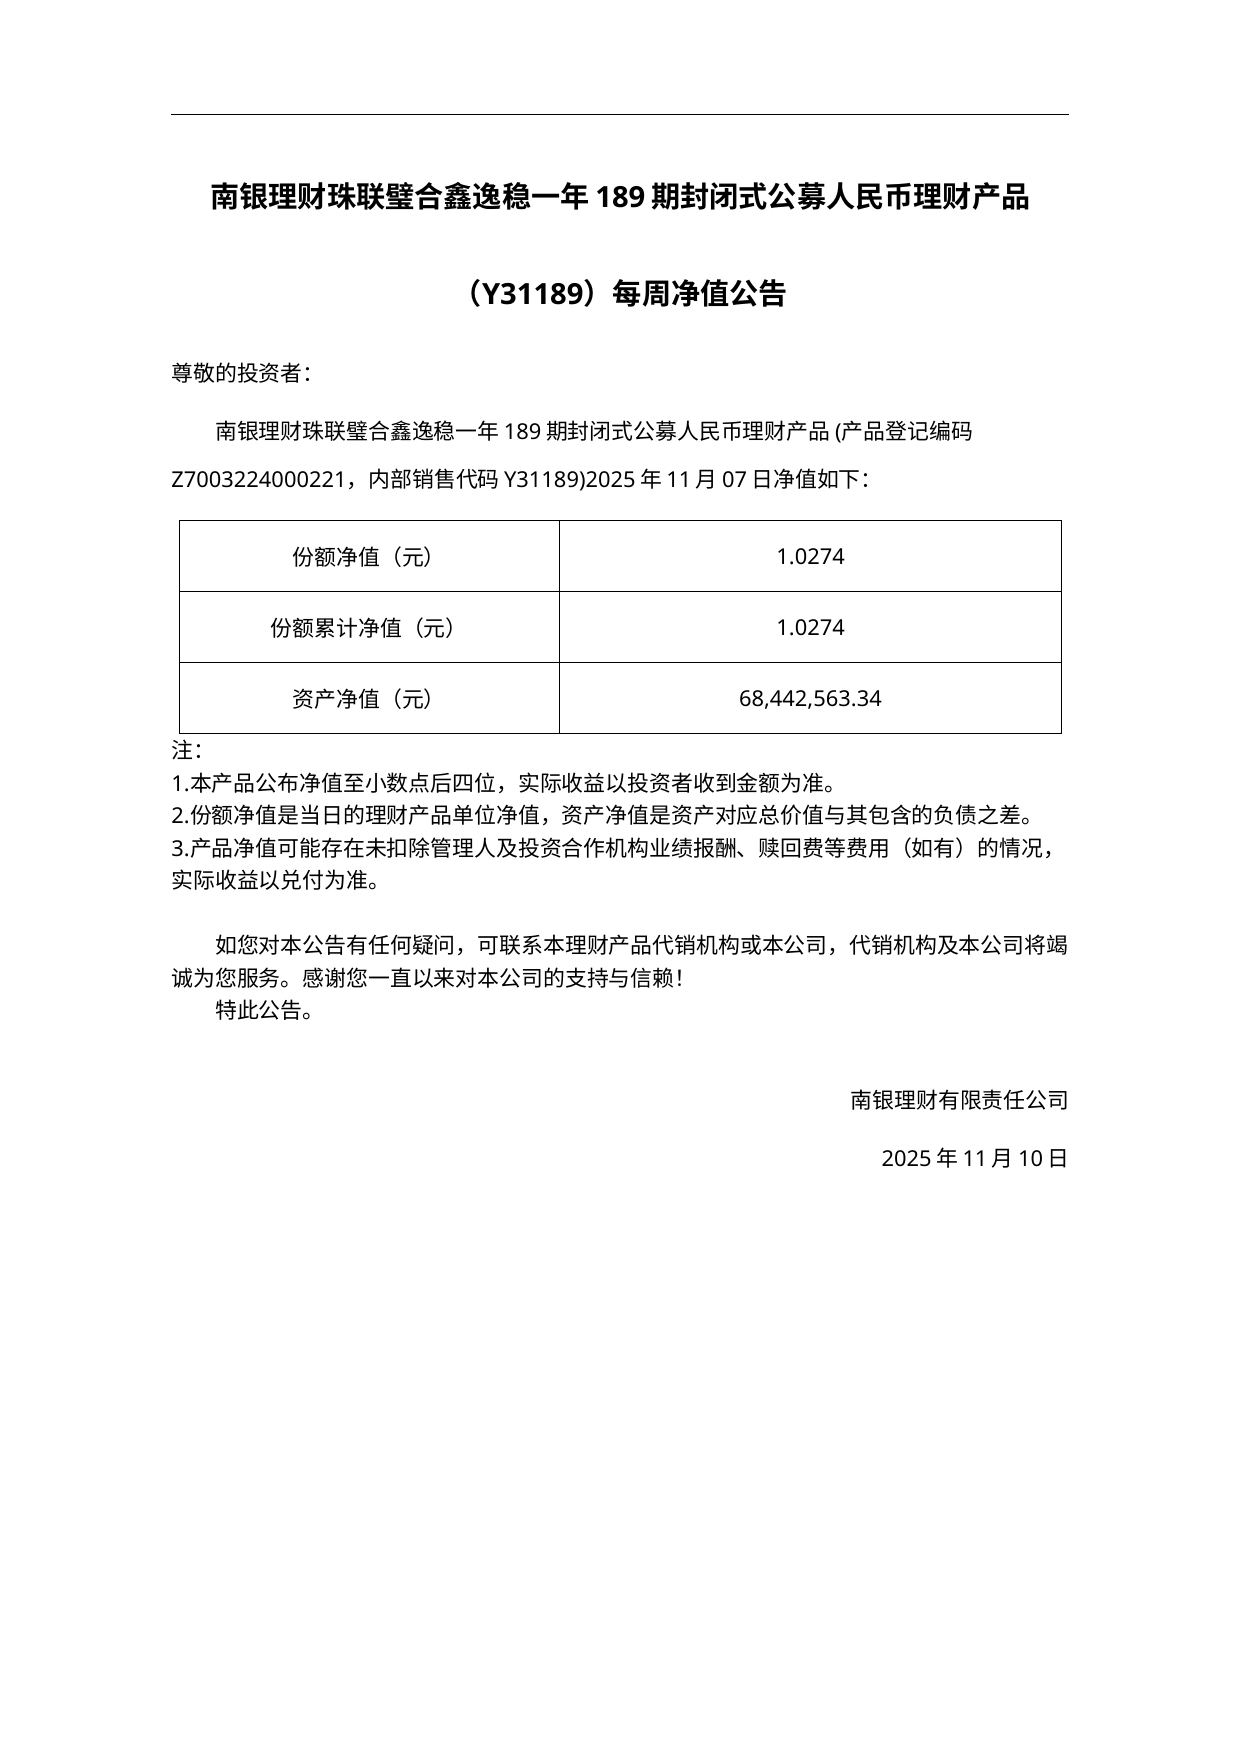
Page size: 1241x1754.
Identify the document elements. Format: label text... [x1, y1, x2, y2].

table_cell 份额累计净值（元） [180, 592, 559, 662]
text 如您对本公告有任何疑问，可联系本理财产品代销机构或本公司，代销机构及本公司将竭诚为您服务。感谢您一直以来对本公司的支持与信赖！ [171, 928, 1069, 993]
text 尊敬的投资者： [171, 355, 1069, 388]
table_cell 68,442,563.34 [560, 663, 1061, 733]
text 注： [171, 733, 1069, 765]
text 1.本产品公布净值至小数点后四位，实际收益以投资者收到金额为准。 [171, 765, 1069, 798]
table_cell 1.0274 [560, 592, 1061, 662]
text 2025年11月10日 [171, 1140, 1069, 1173]
text 3.产品净值可能存在未扣除管理人及投资合作机构业绩报酬、赎回费等费用（如有）的情况，实际收益以兑付为准。 [171, 830, 1069, 895]
text 南银理财珠联璧合鑫逸稳一年189期封闭式公募人民币理财产品 (产品登记编码Z7003224000221，内部销售代码Y31189)2025年11月07日净值如下： [171, 413, 1069, 494]
table_header 1.0274 [560, 521, 1061, 591]
text 南银理财有限责任公司 [171, 1082, 1069, 1115]
table_header 份额净值（元） [180, 521, 559, 591]
text 南银理财珠联璧合鑫逸稳一年189期封闭式公募人民币理财产品（Y31189）每周净值公告 [171, 162, 1069, 324]
text 特此公告。 [171, 993, 1069, 1025]
text 2.份额净值是当日的理财产品单位净值，资产净值是资产对应总价值与其包含的负债之差。 [171, 798, 1069, 830]
table_cell 资产净值（元） [180, 663, 559, 733]
